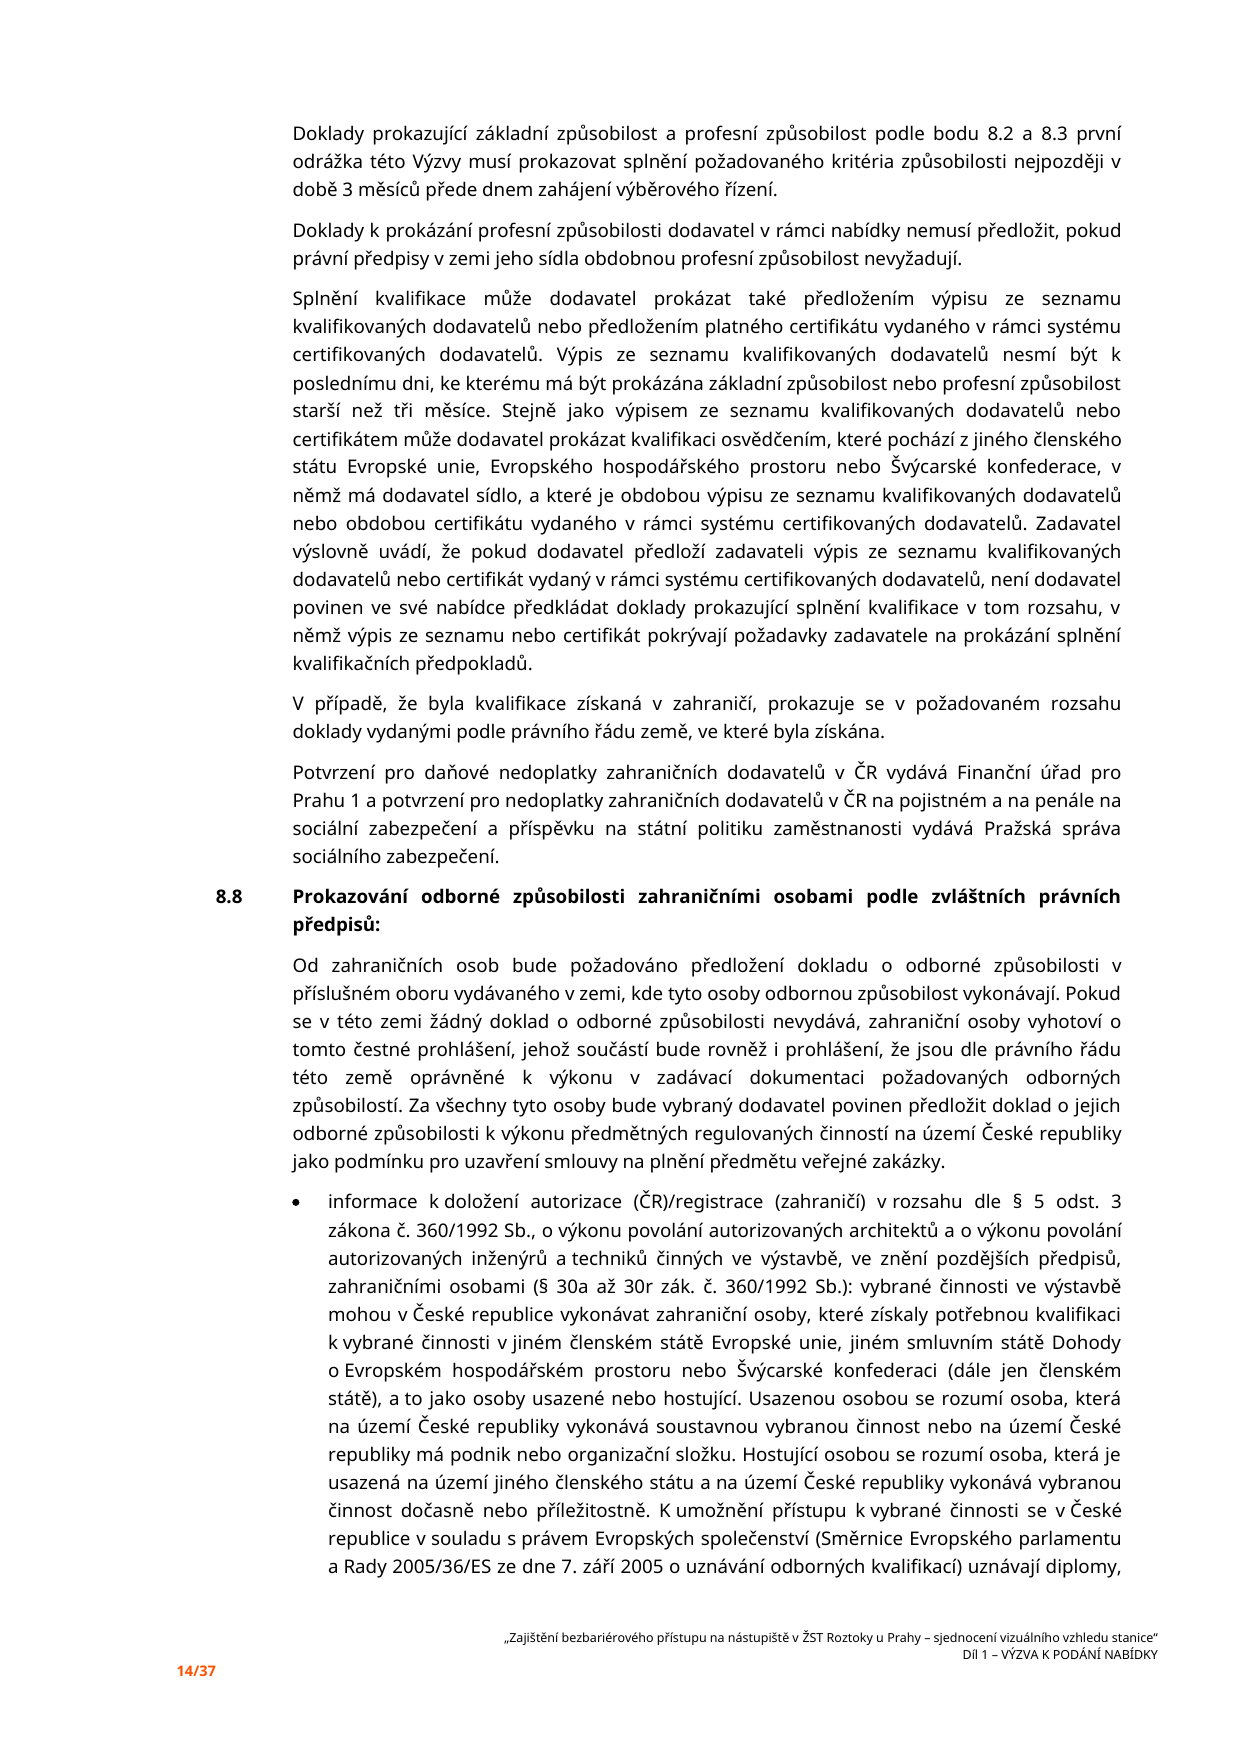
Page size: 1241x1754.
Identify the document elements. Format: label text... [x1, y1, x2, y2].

text Doklady k prokázání profesní způsobilosti dodavatel v rámci nabídky nemusí předložit, pokud právní předpisy v zemi jeho sídla obdobnou profesní způsobilost nevyžadují. [292, 217, 1122, 271]
text Prokazování odborné způsobilosti zahraničními osobami podle zvláštních právních předpisů: [216, 884, 1122, 937]
text Doklady prokazující základní způsobilost a profesní způsobilost podle bodu 8.2 a 8.3 první odrážka této Výzvy musí prokazovat splnění požadovaného kritéria způsobilosti nejpozději v době 3 měsíců přede dnem zahájení výběrového řízení. [292, 121, 1122, 202]
text Od zahraničních osob bude požadováno předložení dokladu o odborné způsobilosti v příslušném oboru vydávaného v zemi, kde tyto osoby odbornou způsobilost vykonávají. Pokud se v této zemi žádný doklad o odborné způsobilosti nevydává, zahraniční osoby vyhotoví o tomto čestné prohlášení, jehož součástí bude rovněž i prohlášení, že jsou dle právního řádu této země oprávněné k výkonu v zadávací dokumentaci požadovaných odborných způsobilostí. Za všechny tyto osoby bude vybraný dodavatel povinen předložit doklad o jejich odborné způsobilosti k výkonu předmětných regulovaných činností na území České republiky jako podmínku pro uzavření smlouvy na plnění předmětu veřejné zakázky. [292, 952, 1122, 1174]
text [292, 1189, 1122, 1579]
text Potvrzení pro daňové nedoplatky zahraničních dodavatelů v ČR vydává Finanční úřad pro Prahu 1 a potvrzení pro nedoplatky zahraničních dodavatelů v ČR na pojistném a na penále na sociální zabezpečení a příspěvku na státní politiku zaměstnanosti vydává Pražská správa sociálního zabezpečení. [292, 759, 1122, 869]
text Splnění kvalifikace může dodavatel prokázat také předložením výpisu ze seznamu kvalifikovaných dodavatelů nebo předložením platného certifikátu vydaného v rámci systému certifikovaných dodavatelů. Výpis ze seznamu kvalifikovaných dodavatelů nesmí být k poslednímu dni, ke kterému má být prokázána základní způsobilost nebo profesní způsobilost starší než tři měsíce. Stejně jako výpisem ze seznamu kvalifikovaných dodavatelů nebo certifikátem může dodavatel prokázat kvalifikaci osvědčením, které pochází z jiného členského státu Evropské unie, Evropského hospodářského prostoru nebo Švýcarské konfederace, v němž má dodavatel sídlo, a které je obdobou výpisu ze seznamu kvalifikovaných dodavatelů nebo obdobou certifikátu vydaného v rámci systému certifikovaných dodavatelů. Zadavatel výslovně uvádí, že pokud dodavatel předloží zadavateli výpis ze seznamu kvalifikovaných dodavatelů nebo certifikát vydaný v rámci systému certifikovaných dodavatelů, není dodavatel povinen ve své nabídce předkládat doklady prokazující splnění kvalifikace v tom rozsahu, v němž výpis ze seznamu nebo certifikát pokrývají požadavky zadavatele na prokázání splnění kvalifikačních předpokladů. [292, 286, 1122, 676]
text V případě, že byla kvalifikace získaná v zahraničí, prokazuje se v požadovaném rozsahu doklady vydanými podle právního řádu země, ve které byla získána. [292, 691, 1122, 744]
